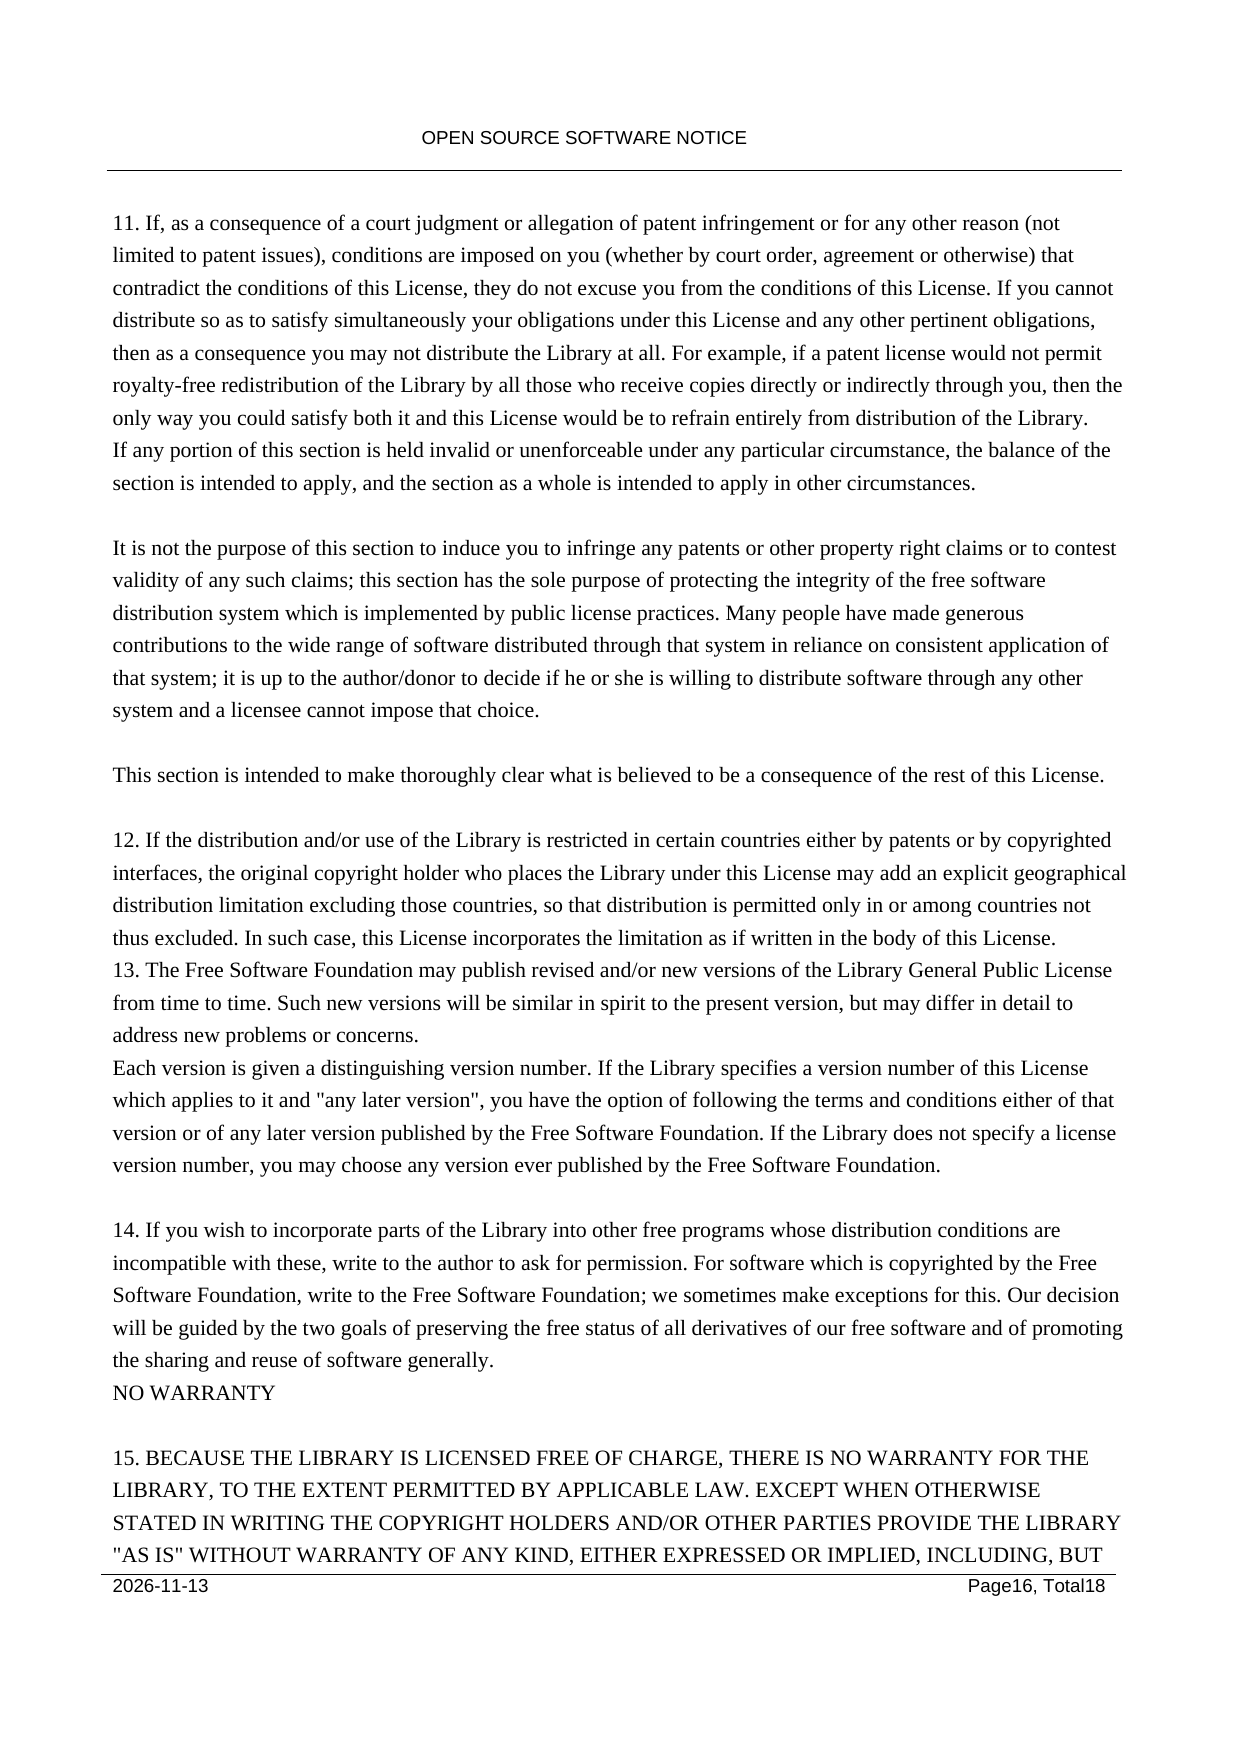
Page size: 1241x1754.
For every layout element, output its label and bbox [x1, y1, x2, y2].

text [112, 206, 1128, 1571]
